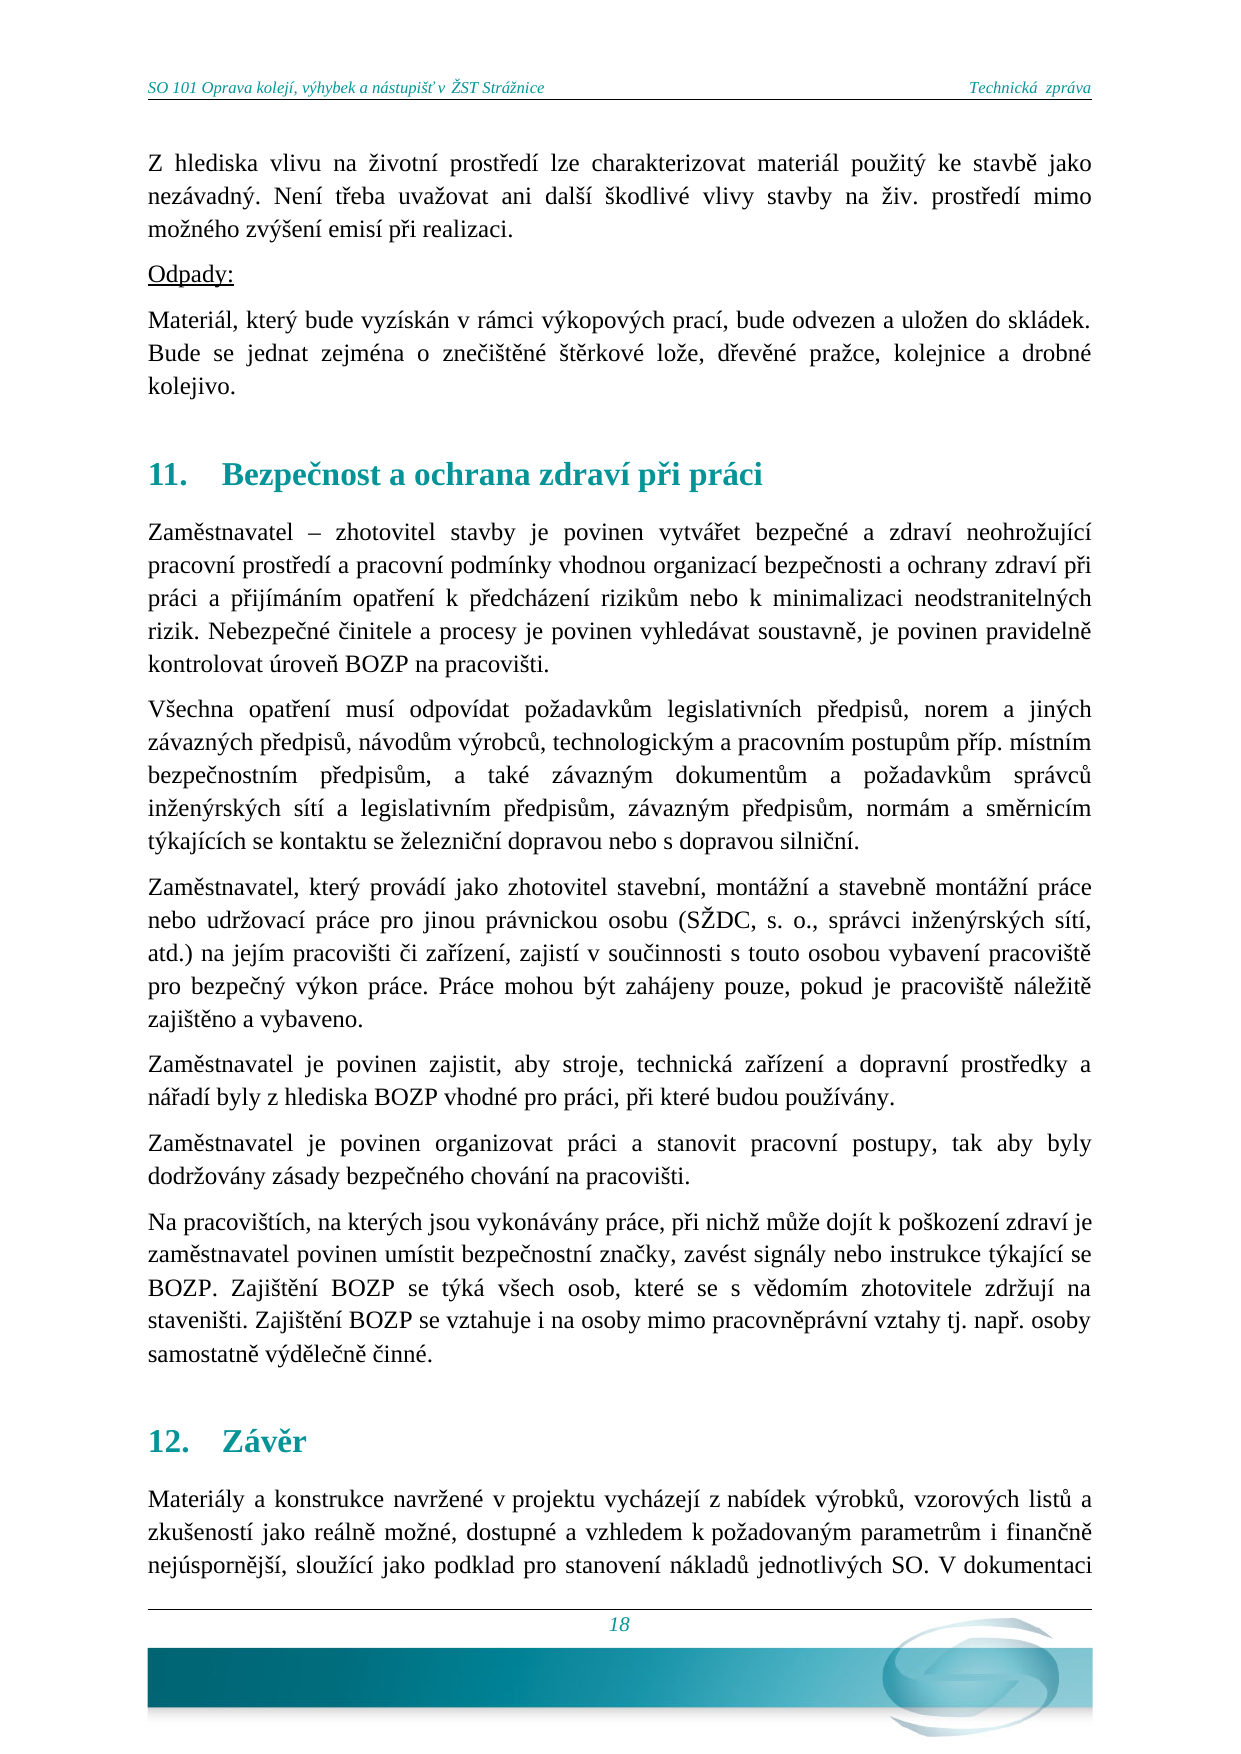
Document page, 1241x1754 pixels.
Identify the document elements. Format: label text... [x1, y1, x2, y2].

subtitle Bezpečnost a ochrana zdraví při práci [148, 454, 1092, 492]
text Materiál, který bude vyzískán v rámci výkopových prací, bude odvezen a uložen do skládek. Bude se jednat zejména o znečištěné štěrkové lože, dřevěné pražce, kolejnice a drobné kolejivo. [148, 305, 1092, 399]
text Odpady: [148, 259, 1092, 288]
subtitle Závěr [148, 1422, 1092, 1460]
text Zaměstnavatel je povinen organizovat práci a stanovit pracovní postupy, tak aby byly dodržovány zásady bezpečného chování na pracovišti. [148, 1128, 1092, 1190]
text Všechna opatření musí odpovídat požadavkům legislativních předpisů, norem a jiných závazných předpisů, návodům výrobců, technologickým a pracovním postupům příp. místním bezpečnostním předpisům, a také závazným dokumentům a požadavkům správců inženýrských sítí a legislativním předpisům, závazným předpisům, normám a směrnicím týkajících se kontaktu se železniční dopravou nebo s dopravou silniční. [148, 694, 1092, 855]
text Z hlediska vlivu na životní prostředí lze charakterizovat materiál použitý ke stavbě jako nezávadný. Není třeba uvažovat ani další škodlivé vlivy stavby na živ. prostředí mimo možného zvýšení emisí při realizaci. [148, 148, 1092, 242]
text Zaměstnavatel, který provádí jako zhotovitel stavební, montážní a stavebně montážní práce nebo udržovací práce pro jinou právnickou osobu (SŽDC, s. o., správci inženýrských sítí, atd.) na jejím pracovišti či zařízení, zajistí v součinnosti s touto osobou vybavení pracoviště pro bezpečný výkon práce. Práce mohou být zahájeny pouze, pokud je pracoviště náležitě zajištěno a vybaveno. [148, 872, 1092, 1033]
text Zaměstnavatel – zhotovitel stavby je povinen vytvářet bezpečné a zdraví neohrožující pracovní prostředí a pracovní podmínky vhodnou organizací bezpečnosti a ochrany zdraví při práci a přijímáním opatření k předcházení rizikům nebo k minimalizaci neodstranitelných rizik. Nebezpečné činitele a procesy je povinen vyhledávat soustavně, je povinen pravidelně kontrolovat úroveň BOZP na pracovišti. [148, 517, 1092, 677]
text Na pracovištích, na kterých jsou vykonávány práce, při nichž může dojít k poškození zdraví je zaměstnavatel povinen umístit bezpečnostní značky, zavést signály nebo instrukce týkající se BOZP. Zajištění BOZP se týká všech osob, které se s vědomím zhotovitele zdržují na staveništi. Zajištění BOZP se vztahuje i na osoby mimo pracovněprávní vztahy tj. např. osoby samostatně výdělečně činné. [148, 1207, 1092, 1367]
picture [147, 1608, 1093, 1748]
text Zaměstnavatel je povinen zajistit, aby stroje, technická zařízení a dopravní prostředky a nářadí byly z hlediska BOZP vhodné pro práci, při které budou používány. [148, 1049, 1092, 1111]
